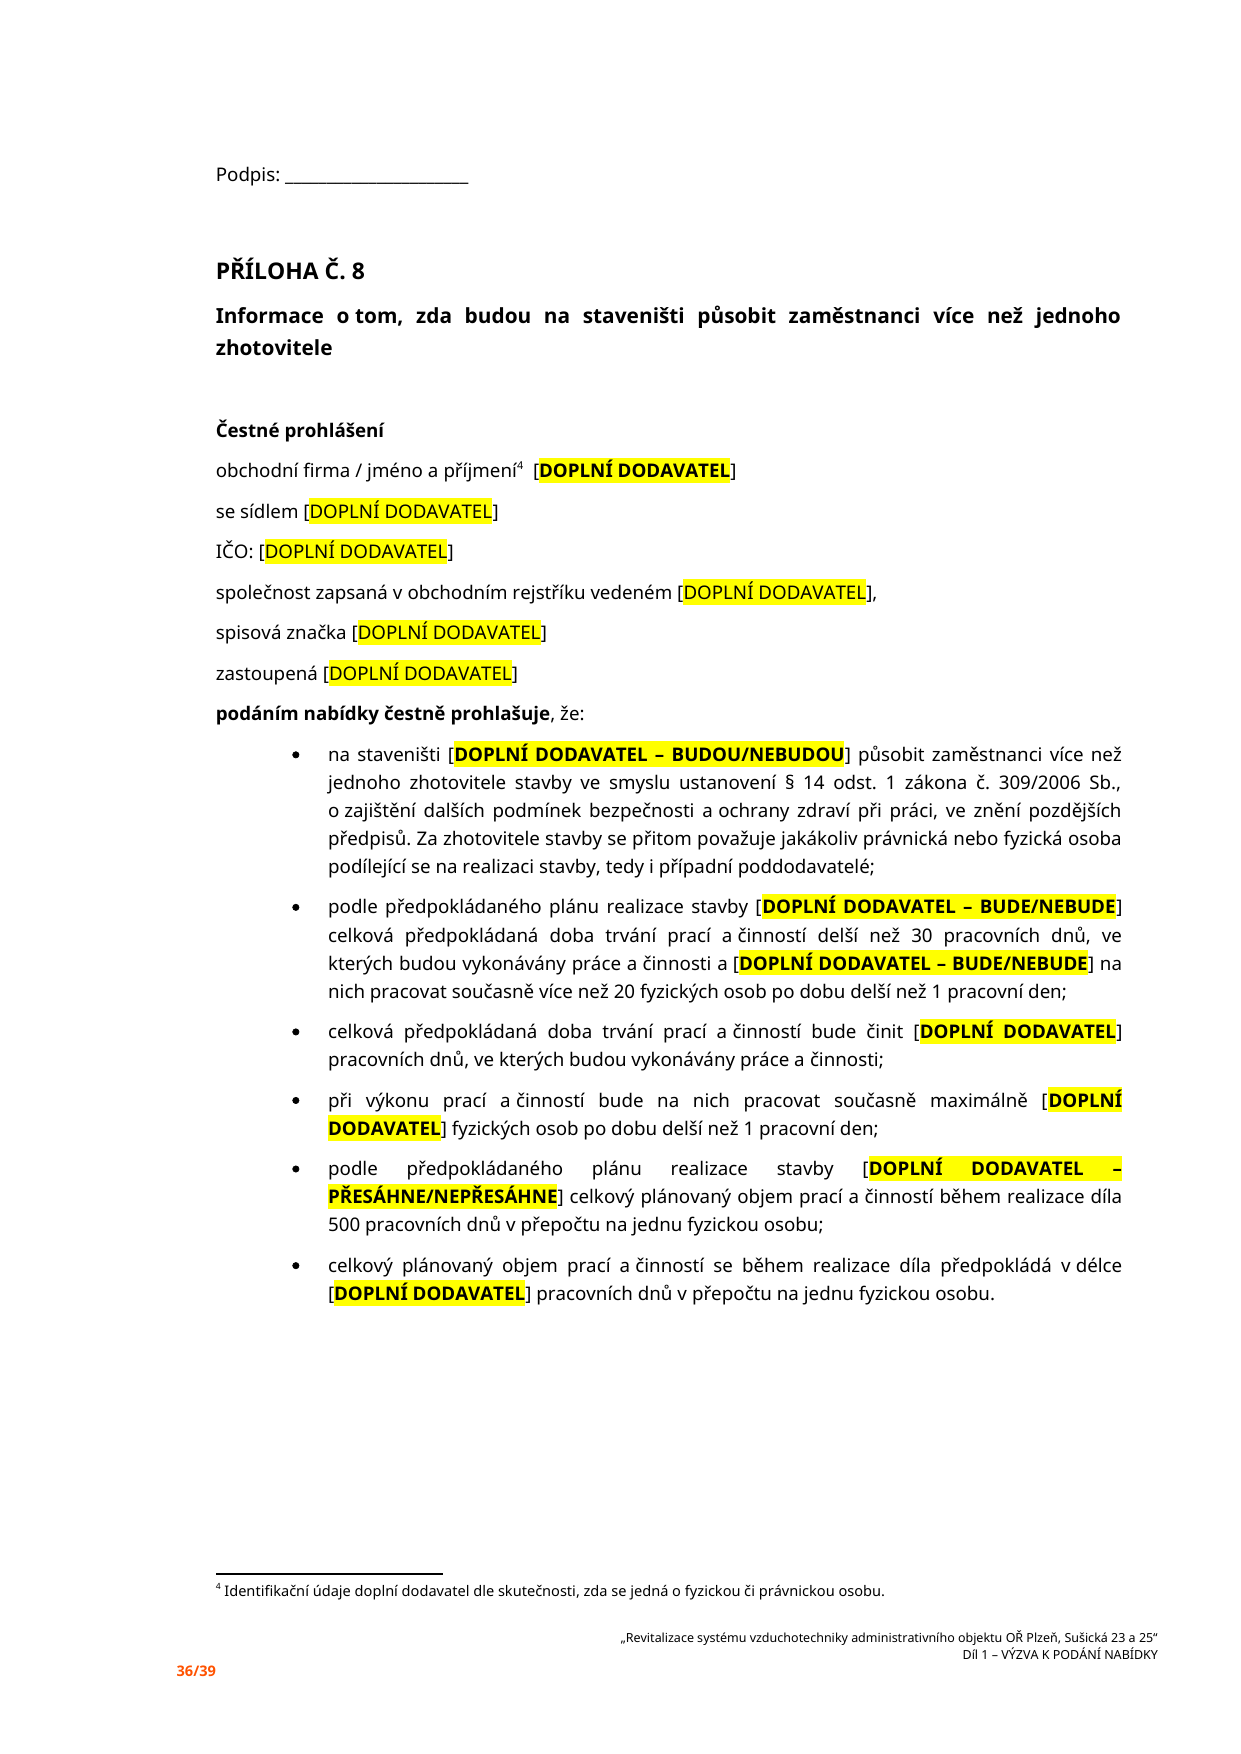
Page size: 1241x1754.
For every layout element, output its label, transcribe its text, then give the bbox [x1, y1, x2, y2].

text Podpis: ______________________ [216, 161, 1122, 187]
text spisová značka [DOPLNÍ DODAVATEL] [216, 620, 358, 645]
text zastoupená [DOPLNÍ DODAVATEL] [512, 660, 1122, 686]
text při výkonu prací a činností bude na nich pracovat současně maximálně [DOPLNÍ DODAVATEL] fyzických osob po dobu delší než 1 pracovní den; [292, 1087, 1122, 1141]
text celkový plánovaný objem prací a činností se během realizace díla předpokládá v délce [DOPLNÍ DODAVATEL] pracovních dnů v přepočtu na jednu fyzickou osobu. [292, 1252, 1122, 1306]
text se sídlem [DOPLNÍ DODAVATEL] [216, 498, 309, 524]
text celková předpokládaná doba trvání prací a činností bude činit [DOPLNÍ DODAVATEL] pracovních dnů, ve kterých budou vykonávány práce a činnosti; [292, 1018, 1122, 1072]
text obchodní firma / jméno a příjmení [DOPLNÍ DODAVATEL] [730, 458, 1122, 483]
text IČO: [DOPLNÍ DODAVATEL] [447, 539, 1122, 564]
text se sídlem [DOPLNÍ DODAVATEL] [492, 498, 1122, 524]
text na staveništi [DOPLNÍ DODAVATEL – BUDOU/NEBUDOU] působit zaměstnanci více než jednoho zhotovitele stavby ve smyslu ustanovení § 14 odst. 1 zákona č. 309/2006 Sb., o zajištění dalších podmínek bezpečnosti a ochrany zdraví při práci, ve znění pozdějších předpisů. Za zhotovitele stavby se přitom považuje jakákoliv právnická nebo fyzická osoba podílející se na realizaci stavby, tedy i případní poddodavatelé; [292, 741, 1122, 879]
text podle předpokládaného plánu realizace stavby [DOPLNÍ DODAVATEL – PŘESÁHNE/NEPŘESÁHNE] celkový plánovaný objem prací a činností během realizace díla 500 pracovních dnů v přepočtu na jednu fyzickou osobu; [292, 1156, 1122, 1237]
text společnost zapsaná v obchodním rejstříku vedeném [DOPLNÍ DODAVATEL], [866, 579, 1122, 605]
text obchodní firma / jméno a příjmení [DOPLNÍ DODAVATEL] [216, 458, 539, 483]
text zastoupená [DOPLNÍ DODAVATEL] [216, 660, 329, 686]
text Informace o tom, zda budou na staveništi působit zaměstnanci více než jednoho zhotovitele [216, 302, 1122, 361]
text spisová značka [DOPLNÍ DODAVATEL] [541, 620, 1122, 645]
text společnost zapsaná v obchodním rejstříku vedeném [DOPLNÍ DODAVATEL], [216, 579, 683, 605]
text Čestné prohlášení [216, 417, 1122, 443]
text podáním nabídky čestně prohlašuje, že: [216, 701, 1122, 726]
text podle předpokládaného plánu realizace stavby [DOPLNÍ DODAVATEL – BUDE/NEBUDE] celková předpokládaná doba trvání prací a činností delší než 30 pracovních dnů, ve kterých budou vykonávány práce a činnosti a [DOPLNÍ DODAVATEL – BUDE/NEBUDE] na nich pracovat současně více než 20 fyzických osob po dobu delší než 1 pracovní den; [292, 894, 1122, 1003]
text Příloha č. 8 [216, 255, 1122, 286]
